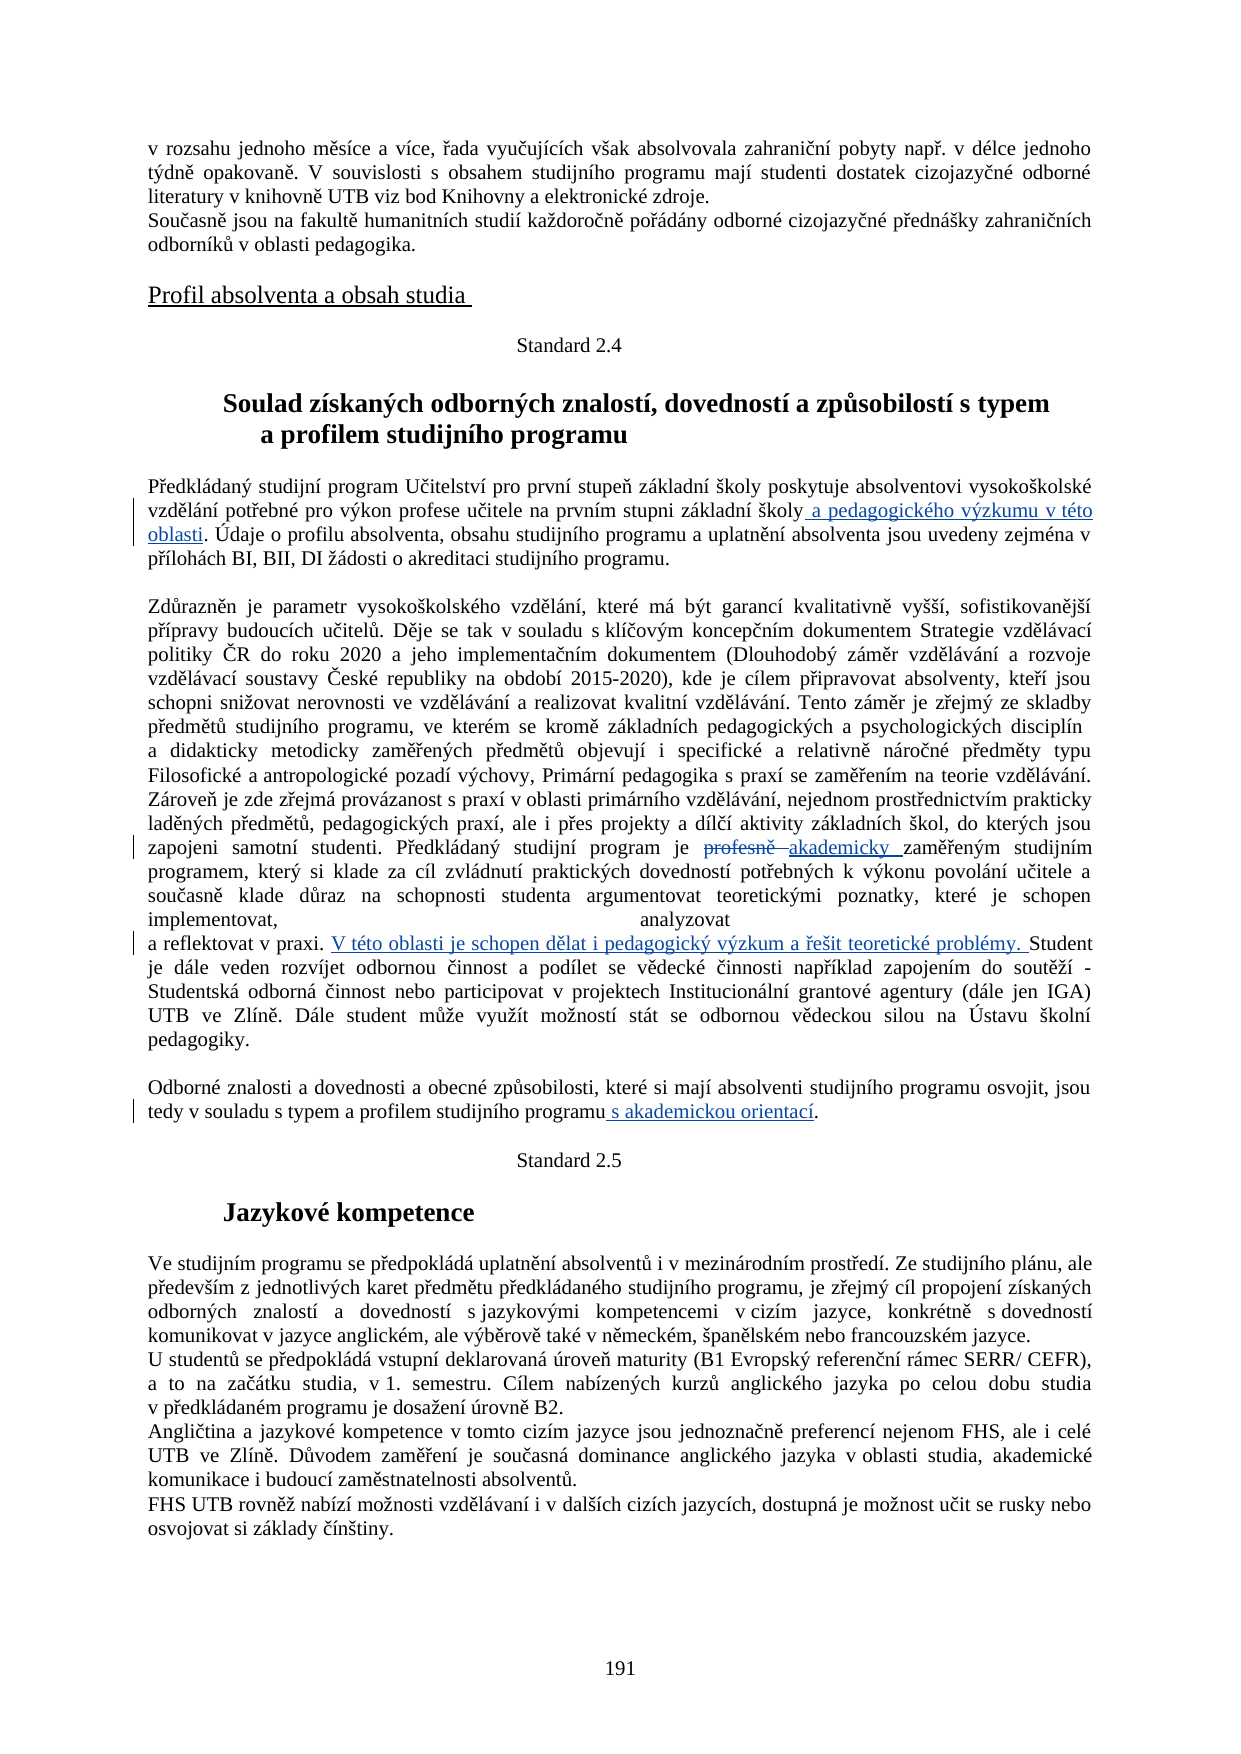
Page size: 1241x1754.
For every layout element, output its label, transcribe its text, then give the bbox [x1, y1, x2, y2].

text Ve studijním programu se předpokládá uplatnění absolventů i v mezinárodním prostředí. Ze studijního plánu, ale především z jednotlivých karet předmětu předkládaného studijního programu, je zřejmý cíl propojení získaných odborných znalostí a dovedností s jazykovými kompetencemi v cizím jazyce, konkrétně s dovedností komunikovat v jazyce anglickém, ale výběrově také v německém, španělském nebo francouzském jazyce. [148, 1251, 1092, 1347]
text Standard 2.5 [148, 1147, 1092, 1172]
subtitle Soulad získaných odborných znalostí, dovedností a způsobilostí s typem a profilem studijního programu [223, 387, 1092, 450]
text Současně jsou na fakultě humanitních studií každoročně pořádány odborné cizojazyčné přednášky zahraničních odborníků v oblasti pedagogika. [148, 208, 1092, 256]
text Předkládaný studijní program Učitelství pro první stupeň základní školy poskytuje absolventovi vysokoškolské vzdělání potřebné pro výkon profese učitele na prvním stupni základní školy. Údaje o profilu absolventa, obsahu studijního programu a uplatnění absolventa jsou uvedeny zejména v přílohách BI, BII, DI žádosti o akreditaci studijního programu. [148, 474, 1092, 570]
text Angličtina a jazykové kompetence v tomto cizím jazyce jsou jednoznačně preferencí nejenom FHS, ale i celé UTB ve Zlíně. Důvodem zaměření je současná dominance anglického jazyka v oblasti studia, akademické komunikace i budoucí zaměstnatelnosti absolventů. [148, 1419, 1092, 1491]
text U studentů se předpokládá vstupní deklarovaná úroveň maturity (B1 Evropský referenční rámec SERR/ CEFR), a to na začátku studia, v 1. semestru. Cílem nabízených kurzů anglického jazyka po celou dobu studia v předkládaném programu je dosažení úrovně B2. [148, 1347, 1092, 1419]
text Zdůrazněn je parametr vysokoškolského vzdělání, které má být garancí kvalitativně vyšší, sofistikovanější přípravy budoucích učitelů. Děje se tak v souladu s klíčovým koncepčním dokumentem Strategie vzdělávací politiky ČR do roku 2020 a jeho implementačním dokumentem (Dlouhodobý záměr vzdělávání a rozvoje vzdělávací soustavy České republiky na období 2015-2020), kde je cílem připravovat absolventy, kteří jsou schopni snižovat nerovnosti ve vzdělávání a realizovat kvalitní vzdělávání. Tento záměr je zřejmý ze skladby předmětů studijního programu, ve kterém se kromě základních pedagogických a psychologických disciplín a didakticky metodicky zaměřených předmětů objevují i specifické a relativně náročné předměty typu Filosofické a antropologické pozadí výchovy, Primární pedagogika s praxí se zaměřením na teorie vzdělávání. Zároveň je zde zřejmá provázanost s praxí v oblasti primárního vzdělávání, nejednom prostřednictvím prakticky laděných předmětů, pedagogických praxí, ale i přes projekty a dílčí aktivity základních škol, do kterých jsou zapojeni samotní studenti. Předkládaný studijní program je zaměřeným studijním programem, který si klade za cíl zvládnutí praktických dovedností potřebných k výkonu povolání učitele a současně klade důraz na schopnosti studenta argumentovat teoretickými poznatky, které je schopen implementovat, analyzovat a reflektovat v praxi. Student je dále veden rozvíjet odbornou činnost a podílet se vědecké činnosti například zapojením do soutěží - Studentská odborná činnost nebo participovat v projektech Institucionální grantové agentury (dále jen IGA) UTB ve Zlíně. Dále student může využít možností stát se odbornou vědeckou silou na Ústavu školní pedagogiky. [148, 594, 1092, 1051]
text Odborné znalosti a dovednosti a obecné způsobilosti, které si mají absolventi studijního programu osvojit, jsou tedy v souladu s typem a profilem studijního programu. [148, 1075, 1092, 1123]
text Standard 2.4 [148, 333, 1092, 357]
text FHS UTB rovněž nabízí možnosti vzdělávaní i v dalších cizích jazycích, dostupná je možnost učit se rusky nebo osvojovat si základy čínštiny. [148, 1491, 1092, 1539]
subtitle Jazykové kompetence [223, 1196, 1092, 1227]
text v rozsahu jednoho měsíce a více, řada vyučujících však absolvovala zahraniční pobyty např. v délce jednoho týdně opakovaně. V souvislosti s obsahem studijního programu mají studenti dostatek cizojazyčné odborné literatury v knihovně UTB viz bod Knihovny a elektronické zdroje. [148, 136, 1092, 208]
subtitle Profil absolventa a obsah studia [148, 280, 1092, 309]
